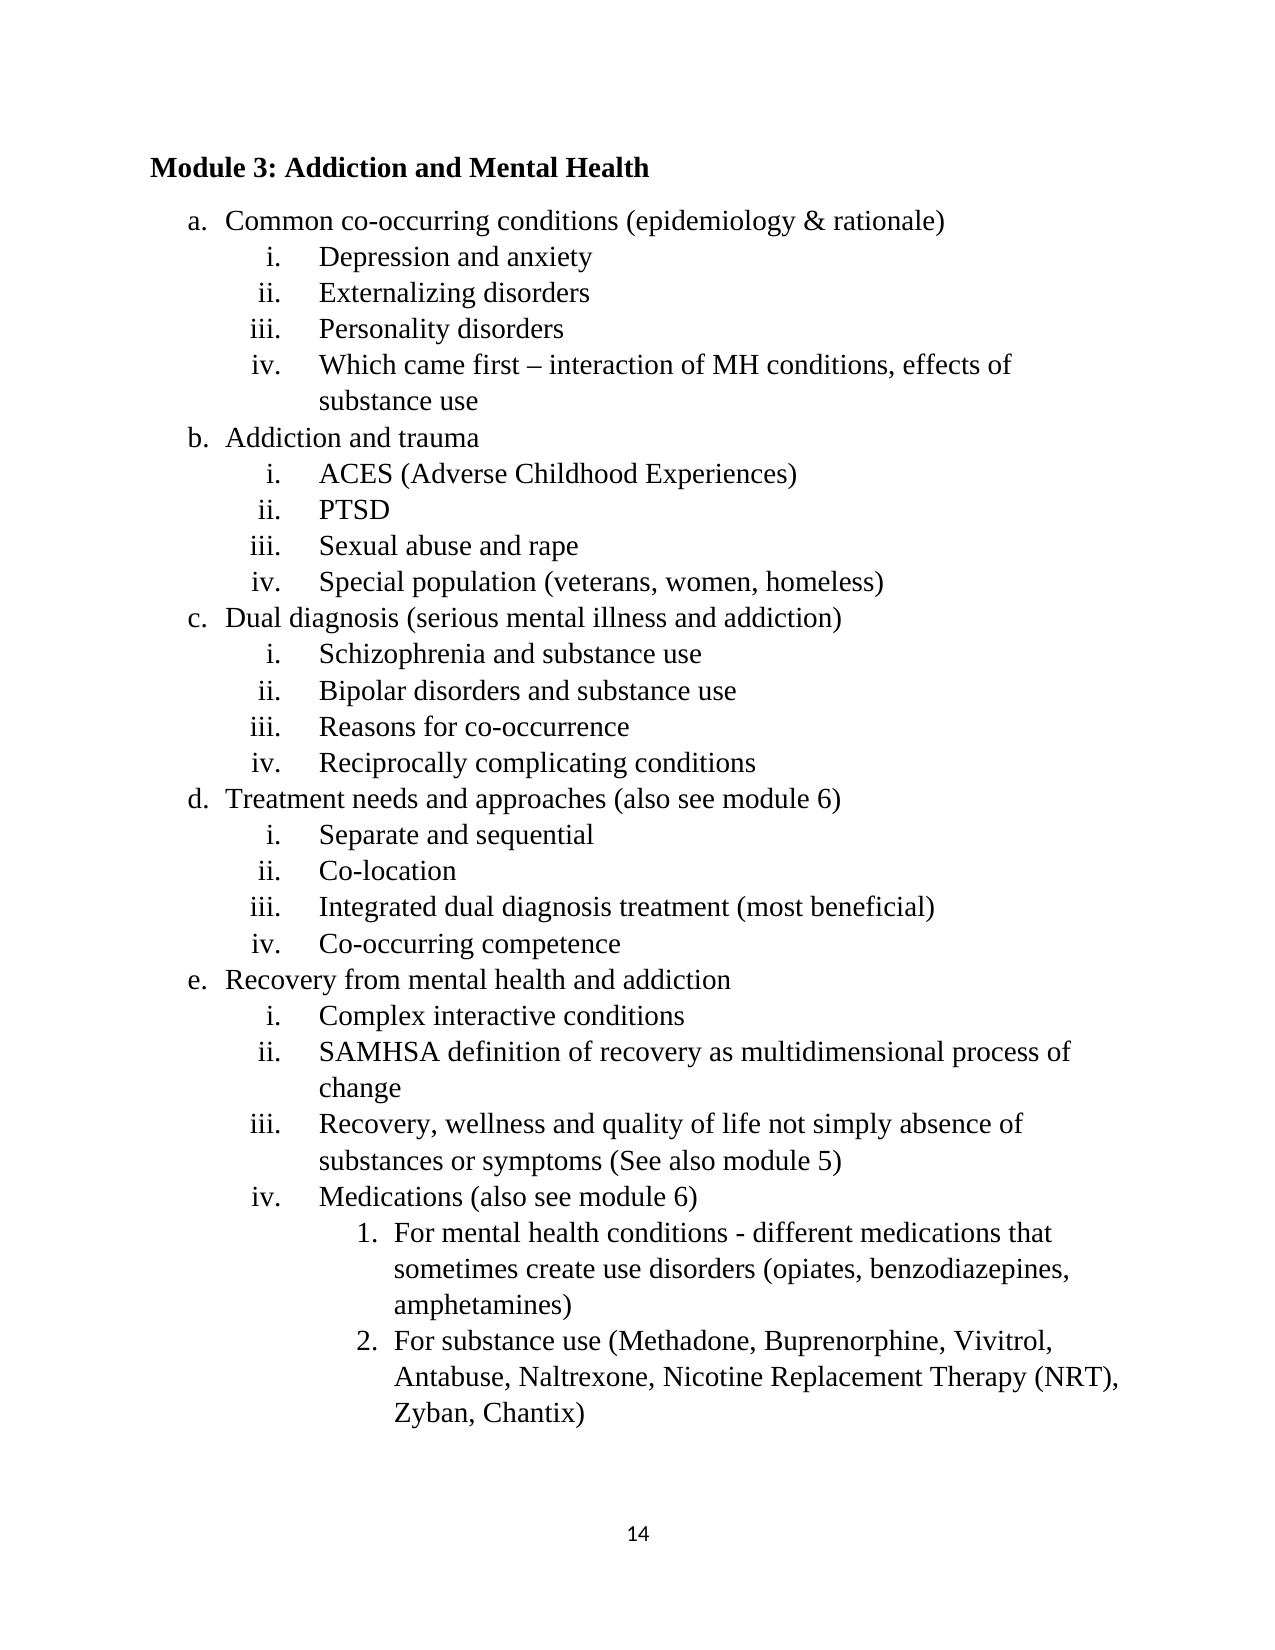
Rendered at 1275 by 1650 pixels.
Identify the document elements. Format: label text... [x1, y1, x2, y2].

list SAMHSA definition of recovery as multidimensional process of change [281, 1034, 1125, 1104]
list Recovery, wellness and quality of life not simply absence of substances or symptoms (See also module 5) [281, 1106, 1125, 1176]
list Common co-occurring conditions (epidemiology & rationale) [187, 203, 1125, 236]
list Integrated dual diagnosis treatment (most beneficial) [281, 889, 1125, 923]
list Dual diagnosis (serious mental illness and addiction) [187, 600, 1125, 634]
list Depression and anxiety [281, 239, 1125, 272]
list Externalizing disorders [281, 275, 1125, 309]
list Which came first – interaction of MH conditions, effects of substance use [281, 347, 1125, 417]
list Complex interactive conditions [281, 998, 1125, 1032]
text Module 3: Addiction and Mental Health [150, 150, 1125, 183]
list Personality disorders [281, 311, 1125, 345]
list ACES (Adverse Childhood Experiences) [281, 456, 1125, 489]
list Recovery from mental health and addiction [187, 962, 1125, 995]
list Addiction and trauma [187, 420, 1125, 453]
list PTSD [281, 492, 1125, 526]
list Co-occurring competence [281, 926, 1125, 959]
list Treatment needs and approaches (also see module 6) [187, 781, 1125, 815]
list Reciprocally complicating conditions [281, 745, 1125, 778]
list Medications (also see module 6) [281, 1179, 1125, 1212]
list Separate and sequential [281, 817, 1125, 851]
list Bipolar disorders and substance use [281, 673, 1125, 706]
list For substance use (Methadone, Buprenorphine, Vivitrol, Antabuse, Naltrexone, Nicotine Replacement Therapy (NRT), Zyban, Chantix) [356, 1323, 1125, 1429]
list Schizophrenia and substance use [281, 637, 1125, 670]
list Special population (veterans, women, homeless) [281, 564, 1125, 598]
list For mental health conditions - different medications that sometimes create use disorders (opiates, benzodiazepines, amphetamines) [356, 1215, 1125, 1321]
list Co-location [281, 853, 1125, 887]
list Sexual abuse and rape [281, 528, 1125, 562]
list Reasons for co-occurrence [281, 709, 1125, 742]
